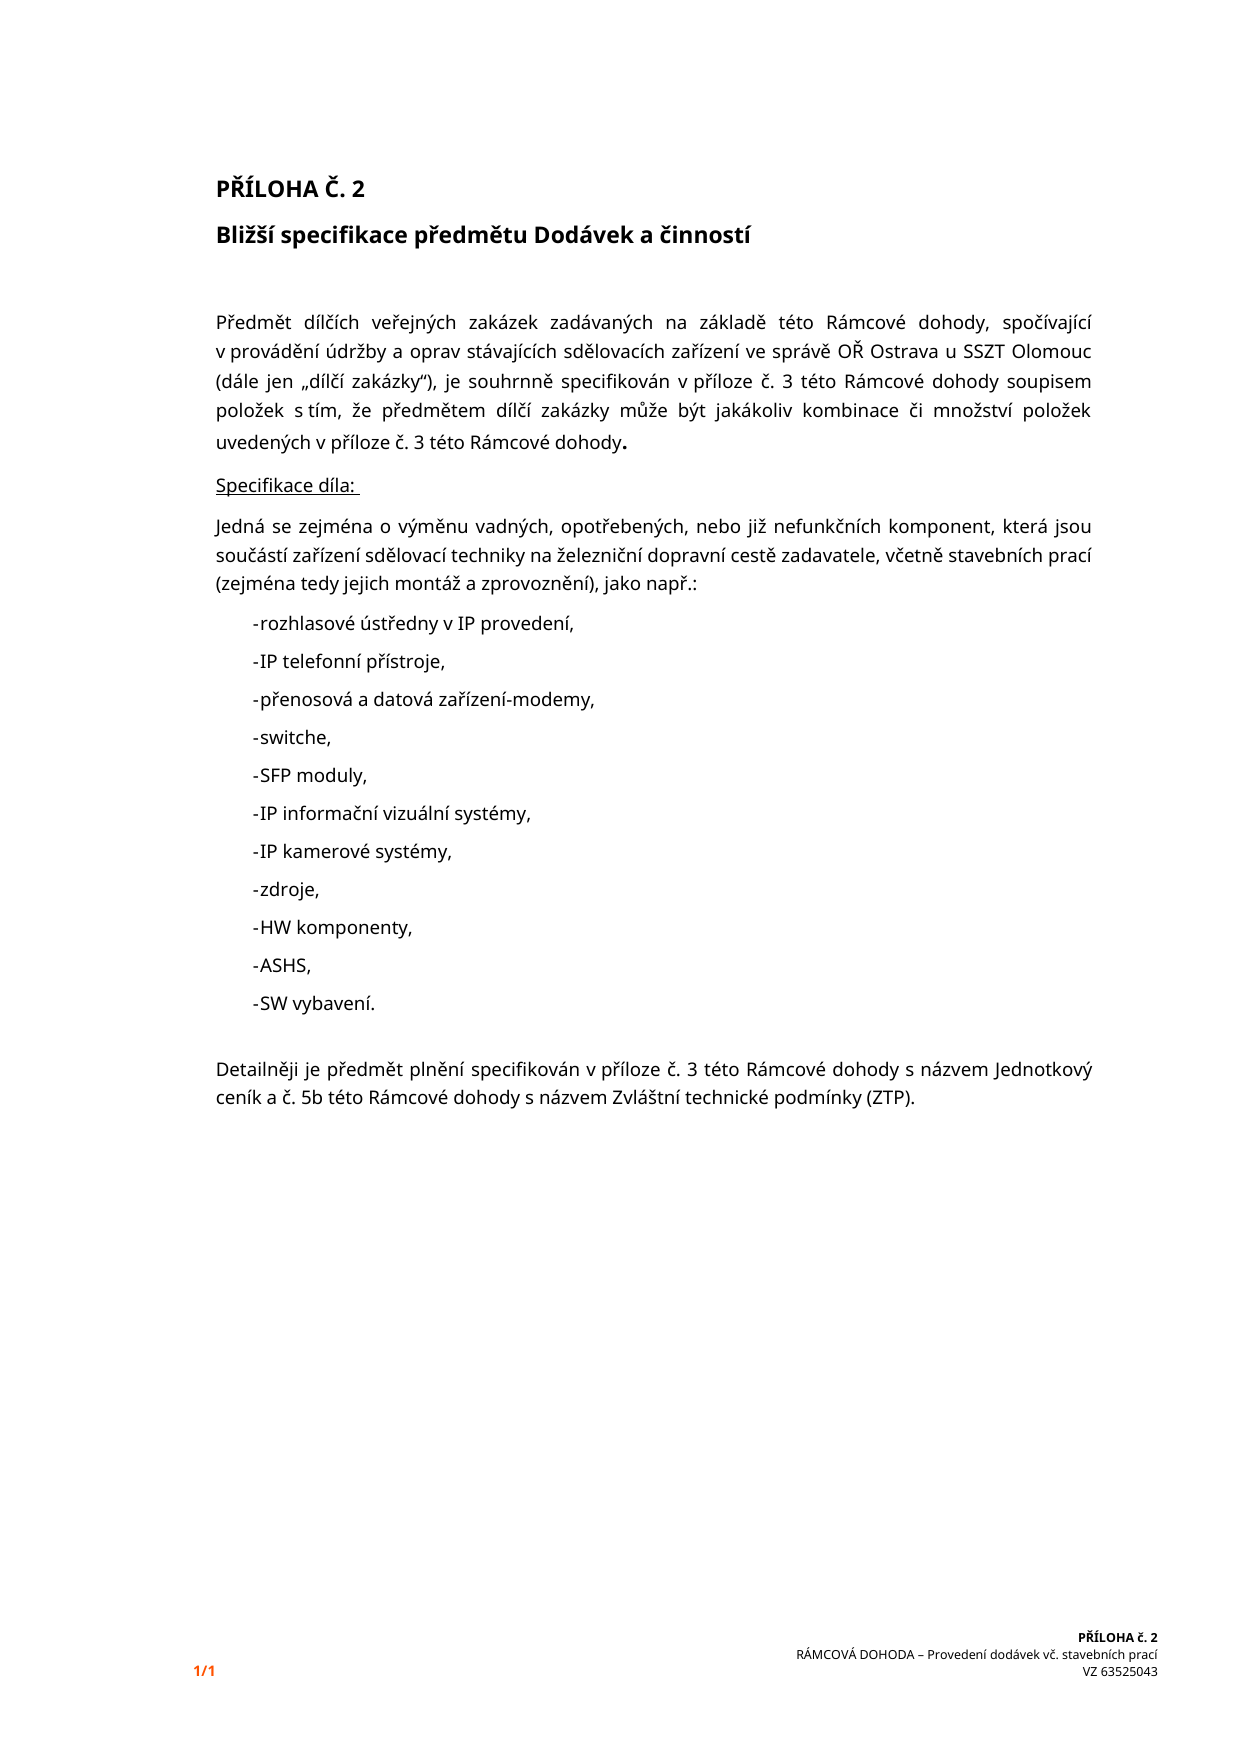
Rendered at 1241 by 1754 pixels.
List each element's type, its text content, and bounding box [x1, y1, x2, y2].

list zdroje, [253, 877, 1093, 902]
text Bližší specifikace předmětu Dodávek a činností [216, 219, 1093, 251]
text Příloha č. 2 [216, 172, 1093, 204]
list SFP moduly, [253, 762, 1093, 788]
text Jedná se zejména o výměnu vadných, opotřebených, nebo již nefunkčních komponent, která jsou součástí zařízení sdělovací techniky na železniční dopravní cestě zadavatele, včetně stavebních prací (zejména tedy jejich montáž a zprovoznění), jako např.: [216, 514, 1093, 595]
text Detailněji je předmět plnění specifikován v příloze č. 3 této Rámcové dohody s názvem Jednotkový ceník a č. 5b této Rámcové dohody s názvem Zvláštní technické podmínky (ZTP). [216, 1057, 1093, 1110]
list switche, [253, 724, 1093, 750]
list HW komponenty, [253, 914, 1093, 940]
list přenosová a datová zařízení-modemy, [253, 686, 1093, 712]
list IP kamerové systémy, [253, 838, 1093, 864]
list SW vybavení. [253, 991, 1093, 1016]
list IP informační vizuální systémy, [253, 801, 1093, 826]
list rozhlasové ústředny v IP provedení, [253, 610, 1093, 636]
list IP telefonní přístroje, [253, 648, 1093, 674]
list ASHS, [253, 953, 1093, 978]
text Specifikace díla: [216, 472, 1093, 498]
text Předmět dílčích veřejných zakázek zadávaných na základě této Rámcové dohody, spočívající v provádění údržby a oprav stávajících sdělovacích zařízení ve správě OŘ Ostrava u SSZT Olomouc (dále jen „dílčí zakázky“), je souhrnně specifikován v příloze č. 3 této Rámcové dohody soupisem položek s tím, že předmětem dílčí zakázky může být jakákoliv kombinace či množství položek uvedených v příloze č. 3 této Rámcové dohody. [216, 309, 1093, 455]
